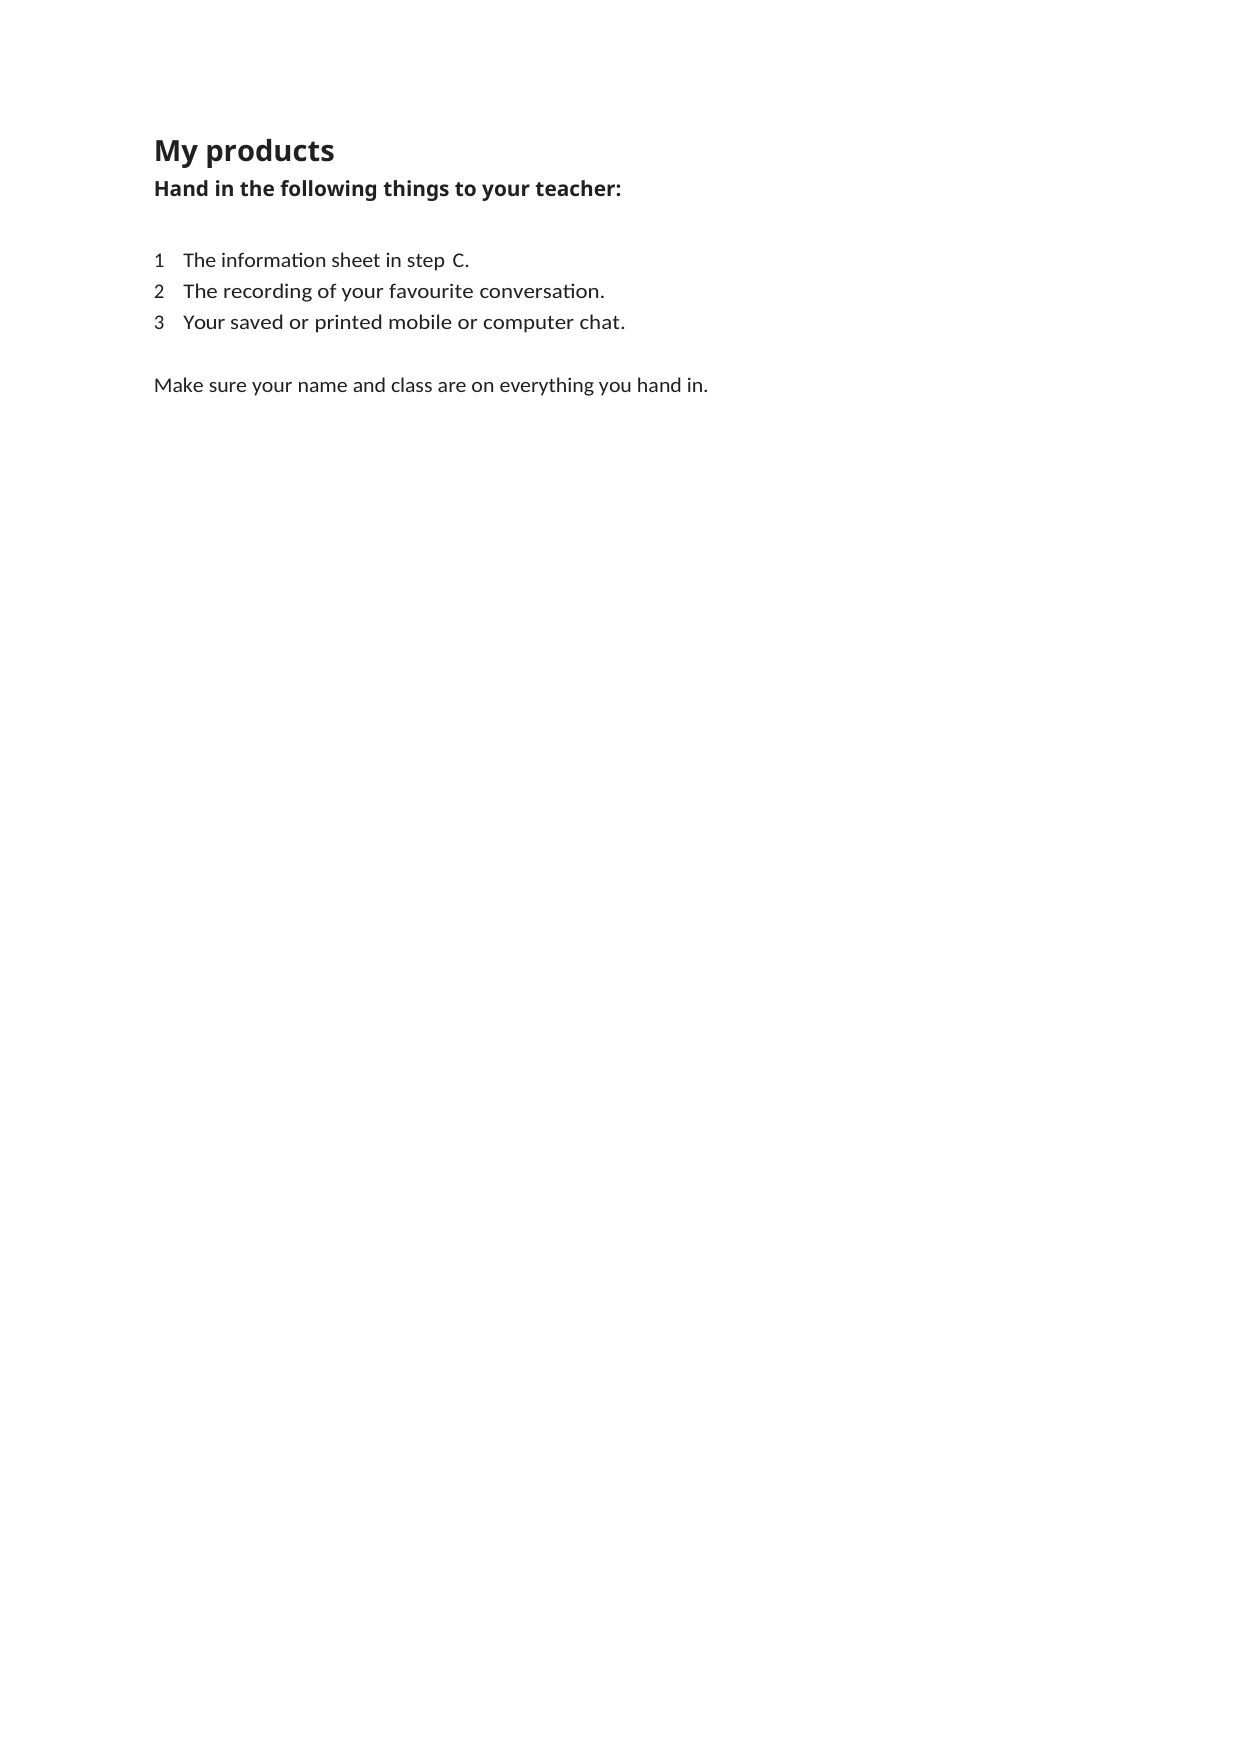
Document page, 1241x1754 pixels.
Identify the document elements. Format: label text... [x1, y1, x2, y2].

text Hand in the following things to your teacher: [153, 174, 1163, 202]
list The information sheet in step C. [153, 247, 1163, 272]
text My products [153, 131, 1163, 170]
list The recording of your favourite conversation. [153, 278, 1163, 303]
text Make sure your name and class are on everything you hand in. [153, 372, 1163, 397]
list Your saved or printed mobile or computer chat. [153, 309, 1163, 335]
